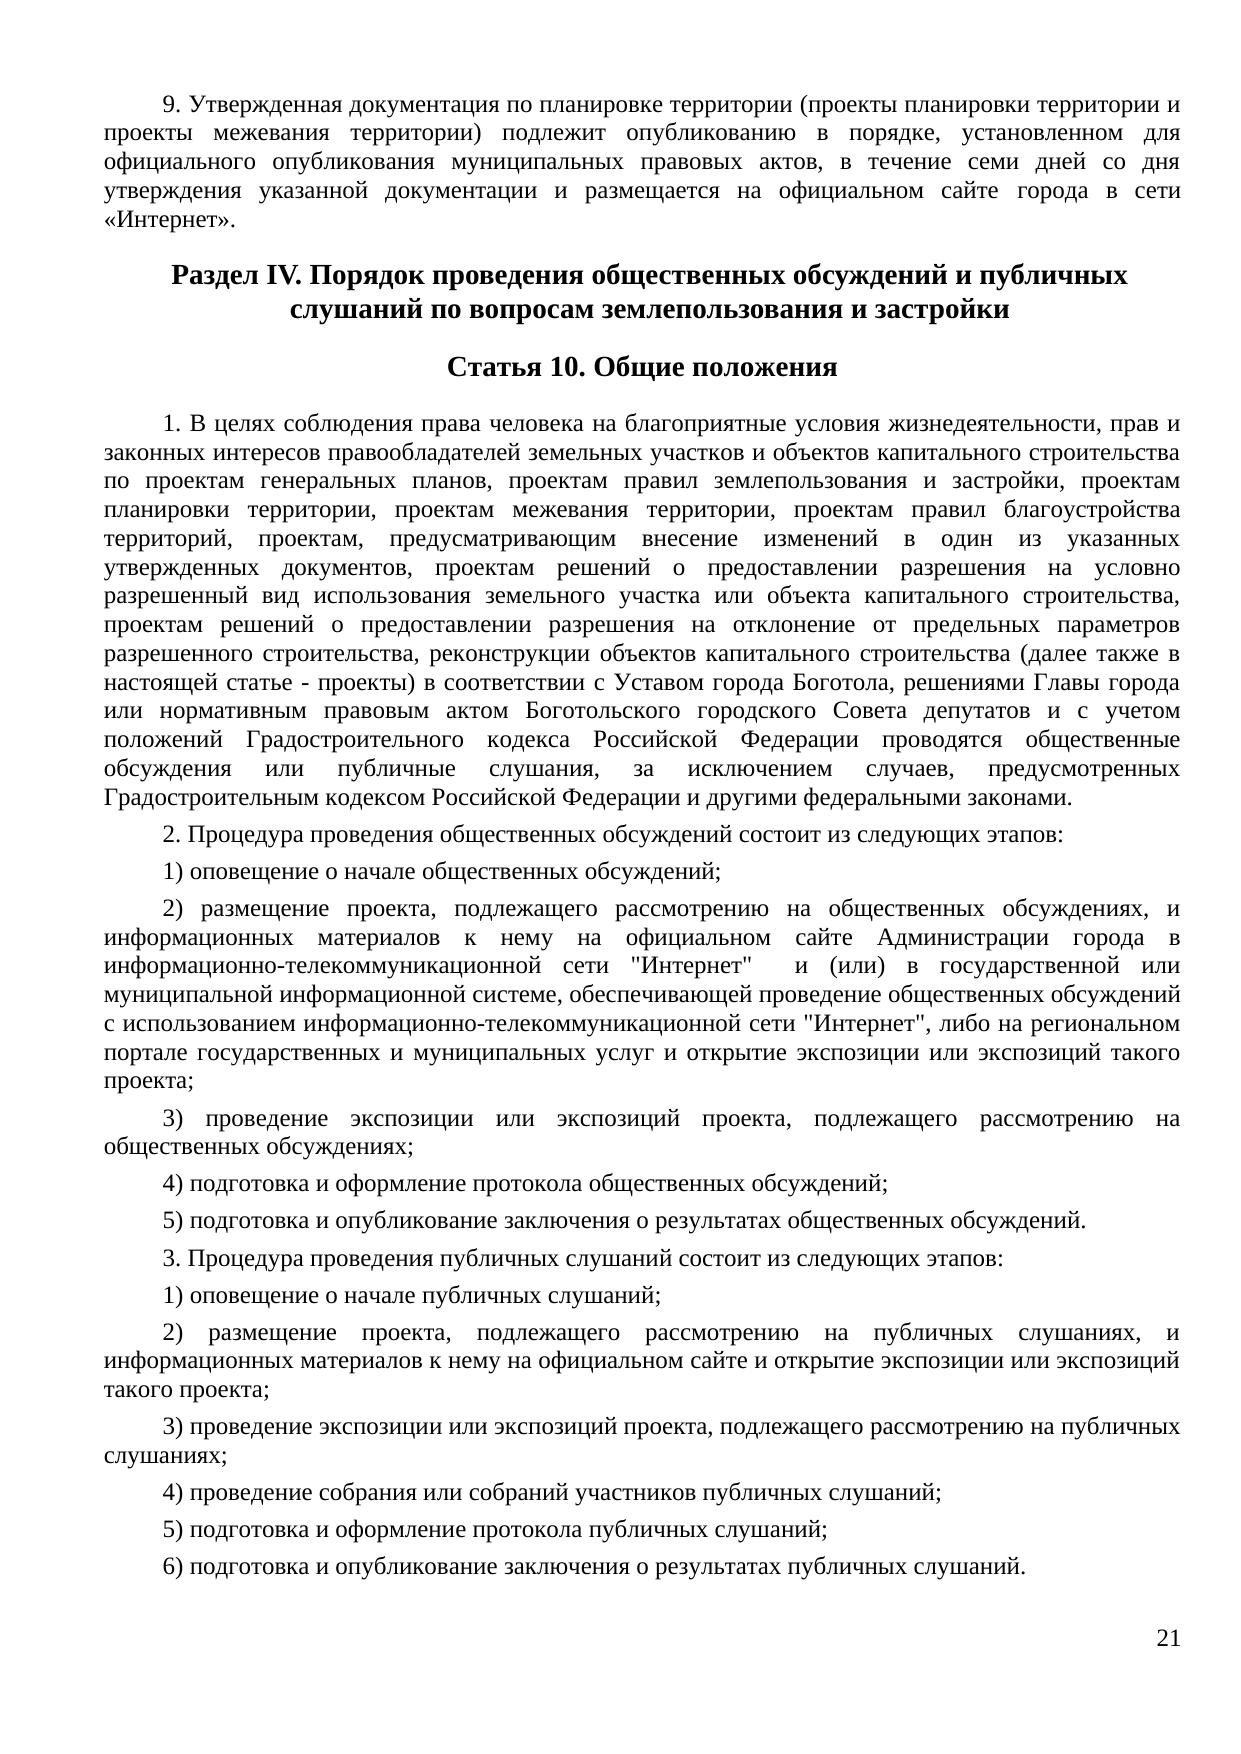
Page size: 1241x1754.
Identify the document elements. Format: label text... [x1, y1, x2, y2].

text 3) проведение экспозиции или экспозиций проекта, подлежащего рассмотрению на общественных обсуждениях; [103, 1103, 1181, 1160]
text 9. Утвержденная документация по планировке территории (проекты планировки территории и проекты межевания территории) подлежит опубликованию в порядке, установленном для официального опубликования муниципальных правовых актов, в течение семи дней со дня утверждения указанной документации и размещается на официальном сайте города в сети «Интернет». [103, 89, 1181, 232]
text 1. В целях соблюдения права человека на благоприятные условия жизнедеятельности, прав и законных интересов правообладателей земельных участков и объектов капитального строительства по проектам генеральных планов, проектам правил землепользования и застройки, проектам планировки территории, проектам межевания территории, проектам правил благоустройства территорий, проектам, предусматривающим внесение изменений в один из указанных утвержденных документов, проектам решений о предоставлении разрешения на условно разрешенный вид использования земельного участка или объекта капитального строительства, проектам решений о предоставлении разрешения на отклонение от предельных параметров разрешенного строительства, реконструкции объектов капитального строительства (далее также в настоящей статье - проекты) в соответствии с Уставом города Боготола, решениями Главы города или нормативным правовым актом Боготольского городского Совета депутатов и с учетом положений Градостроительного кодекса Российской Федерации проводятся общественные обсуждения или публичные слушания, за исключением случаев, предусмотренных Градостроительным кодексом Российской Федерации и другими федеральными законами. [103, 408, 1181, 811]
text 1) оповещение о начале общественных обсуждений; [103, 856, 1181, 885]
text 5) подготовка и оформление протокола публичных слушаний; [103, 1514, 1181, 1543]
text 2. Процедура проведения общественных обсуждений состоит из следующих этапов: [103, 819, 1181, 848]
text 4) подготовка и оформление протокола общественных обсуждений; [103, 1168, 1181, 1197]
subtitle Раздел IV. Порядок проведения общественных обсуждений и публичных слушаний по вопросам землепользования и застройки [118, 257, 1181, 324]
text 6) подготовка и опубликование заключения о результатах публичных слушаний. [103, 1551, 1181, 1580]
text 5) подготовка и опубликование заключения о результатах общественных обсуждений. [103, 1206, 1181, 1234]
text 2) размещение проекта, подлежащего рассмотрению на публичных слушаниях, и информационных материалов к нему на официальном сайте и открытие экспозиции или экспозиций такого проекта; [103, 1317, 1181, 1403]
text 3) проведение экспозиции или экспозиций проекта, подлежащего рассмотрению на публичных слушаниях; [103, 1411, 1181, 1469]
subtitle Статья 10. Общие положения [103, 349, 1181, 383]
text 1) оповещение о начале публичных слушаний; [103, 1280, 1181, 1308]
text 2) размещение проекта, подлежащего рассмотрению на общественных обсуждениях, и информационных материалов к нему на официальном сайте Администрации города в информационно-телекоммуникационной сети "Интернет" и (или) в государственной или муниципальной информационной системе, обеспечивающей проведение общественных обсуждений с использованием информационно-телекоммуникационной сети "Интернет", либо на региональном портале государственных и муниципальных услуг и открытие экспозиции или экспозиций такого проекта; [103, 893, 1181, 1094]
text 3. Процедура проведения публичных слушаний состоит из следующих этапов: [103, 1243, 1181, 1271]
text 4) проведение собрания или собраний участников публичных слушаний; [103, 1477, 1181, 1506]
